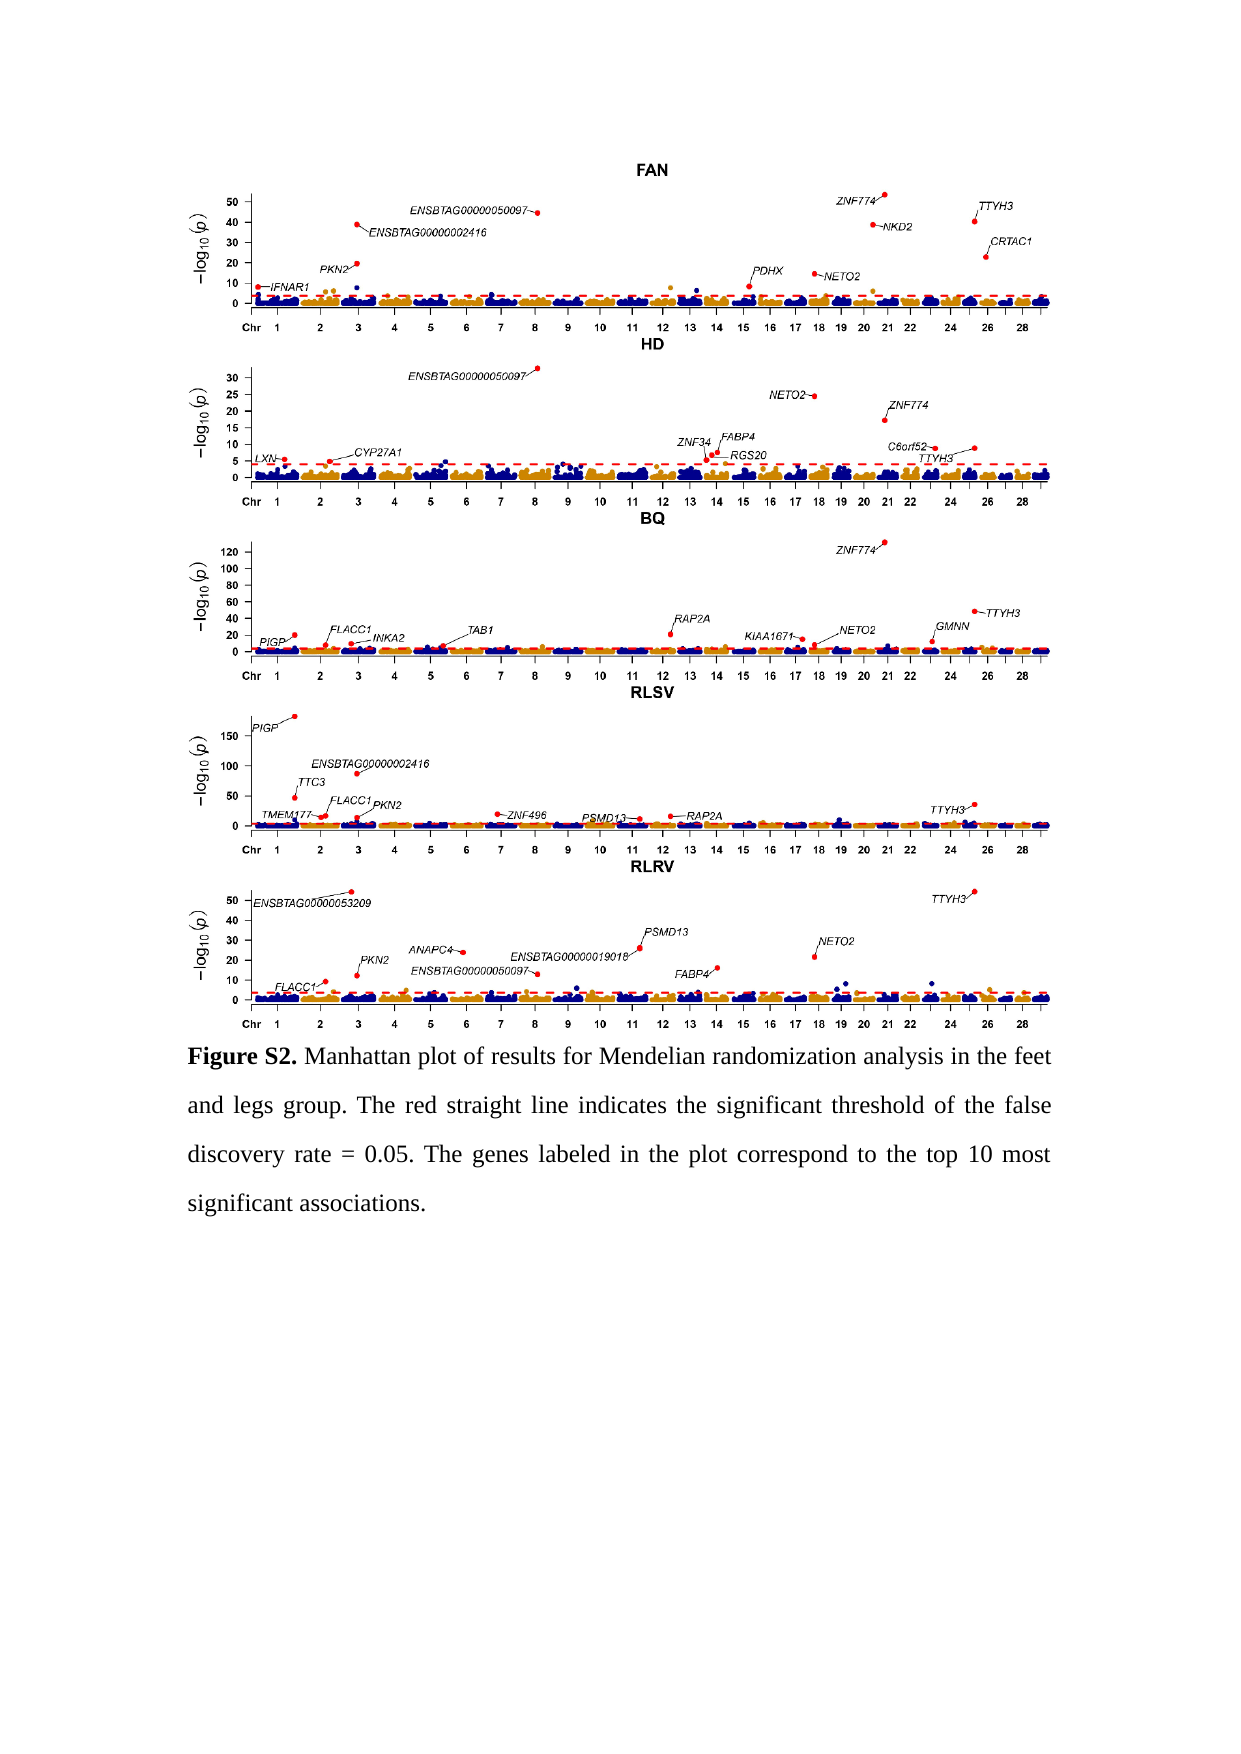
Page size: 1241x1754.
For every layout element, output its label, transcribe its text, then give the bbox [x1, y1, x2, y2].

picture [187, 162, 1053, 1032]
text Figure S2. Manhattan plot of results for Mendelian randomization analysis in the feet and legs group. The red straight line indicates the significant threshold of the false discovery rate = 0.05. The genes labeled in the plot correspond to the top 10 most significant associations. [187, 1039, 1053, 1218]
